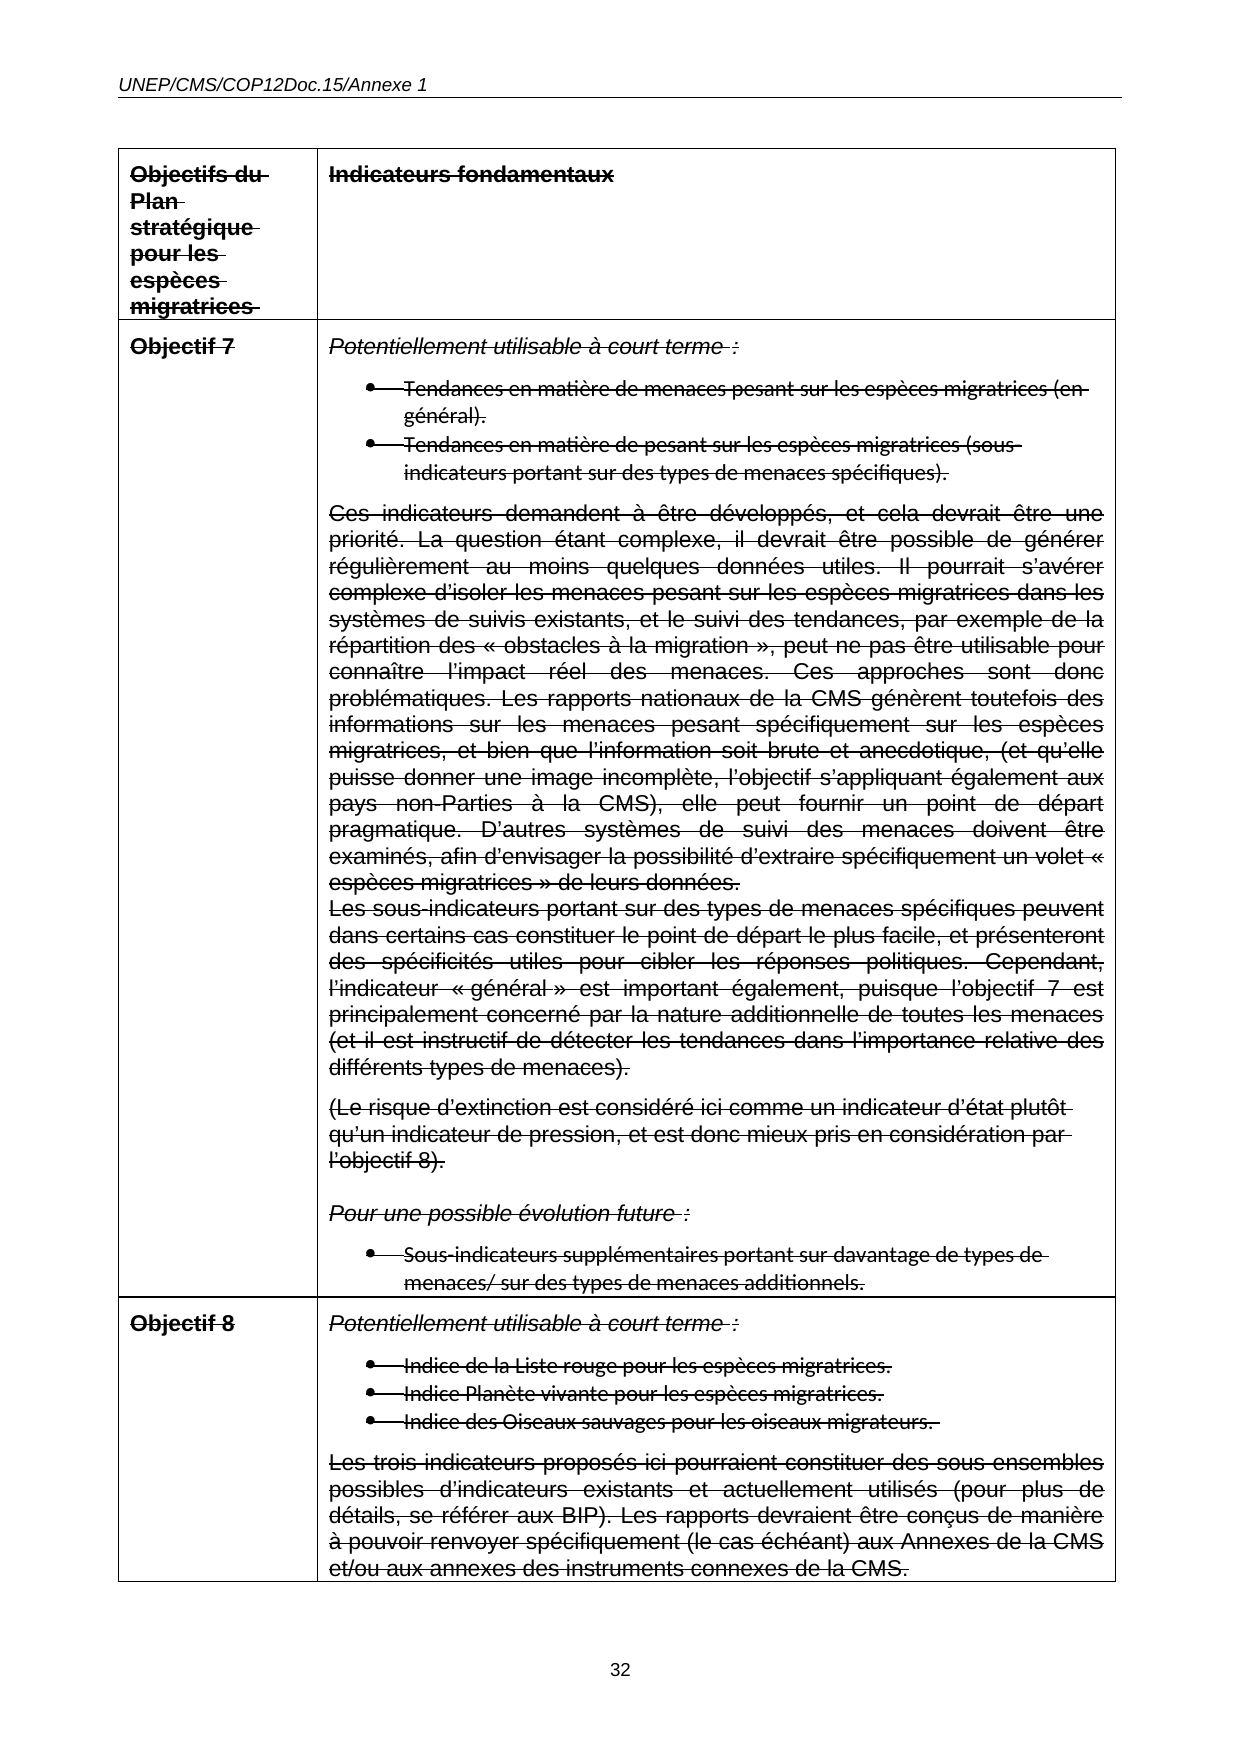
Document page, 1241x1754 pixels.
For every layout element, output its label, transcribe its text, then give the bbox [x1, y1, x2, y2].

table_header Objectifs du Plan stratégique pour les espèces migratrices [119, 149, 317, 319]
table_cell Objectif 7 [119, 320, 317, 1296]
table_cell Objectif 8 [119, 1298, 317, 1581]
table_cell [318, 1298, 1115, 1581]
table_header Indicateurs fondamentaux [318, 149, 1115, 319]
table_cell Potentiellement utilisable à court terme : Tendances en matière de menaces pesant sur les espèces migratrices (en général). Tendances en matière de pesant sur les espèces migratrices (sous-indicateurs portant sur des types de menaces spécifiques). Ces indicateurs demandent à être développés, et cela devrait être une priorité. La question étant complexe, il devrait être possible de générer régulièrement au moins quelques données utiles. Il pourrait s’avérer complexe d’isoler les menaces pesant sur les espèces migratrices dans les systèmes de suivis existants, et le suivi des tendances, par exemple de la répartition des « obstacles à la migration », peut ne pas être utilisable pour connaître l’impact réel des menaces. Ces approches sont donc problématiques. Les rapports nationaux de la CMS génèrent toutefois des informations sur les menaces pesant spécifiquement sur les espèces migratrices, et bien que l’information soit brute et anecdotique, (et qu’elle puisse donner une image incomplète, l’objectif s’appliquant également aux pays non-Parties à la CMS), elle peut fournir un point de départ pragmatique. D’autres systèmes de suivi des menaces doivent être examinés, afin d’envisager la possibilité d’extraire spécifiquement un volet « espèces migratrices » de leurs données. Les sous-indicateurs portant sur des types de menaces spécifiques peuvent dans certains cas constituer le point de départ le plus facile, et présenteront des spécificités utiles pour cibler les réponses politiques. Cependant, l’indicateur « général » est important également, puisque l’objectif 7 est principalement concerné par la nature additionnelle de toutes les menaces (et il est instructif de détecter les tendances dans l’importance relative des différents types de menaces). (Le risque d’extinction est considéré ici comme un indicateur d’état plutôt qu’un indicateur de pression, et est donc mieux pris en considération par l’objectif 8). Pour une possible évolution future : Sous-indicateurs supplémentaires portant sur davantage de types de menaces/ sur des types de menaces additionnels. [318, 320, 1115, 1296]
